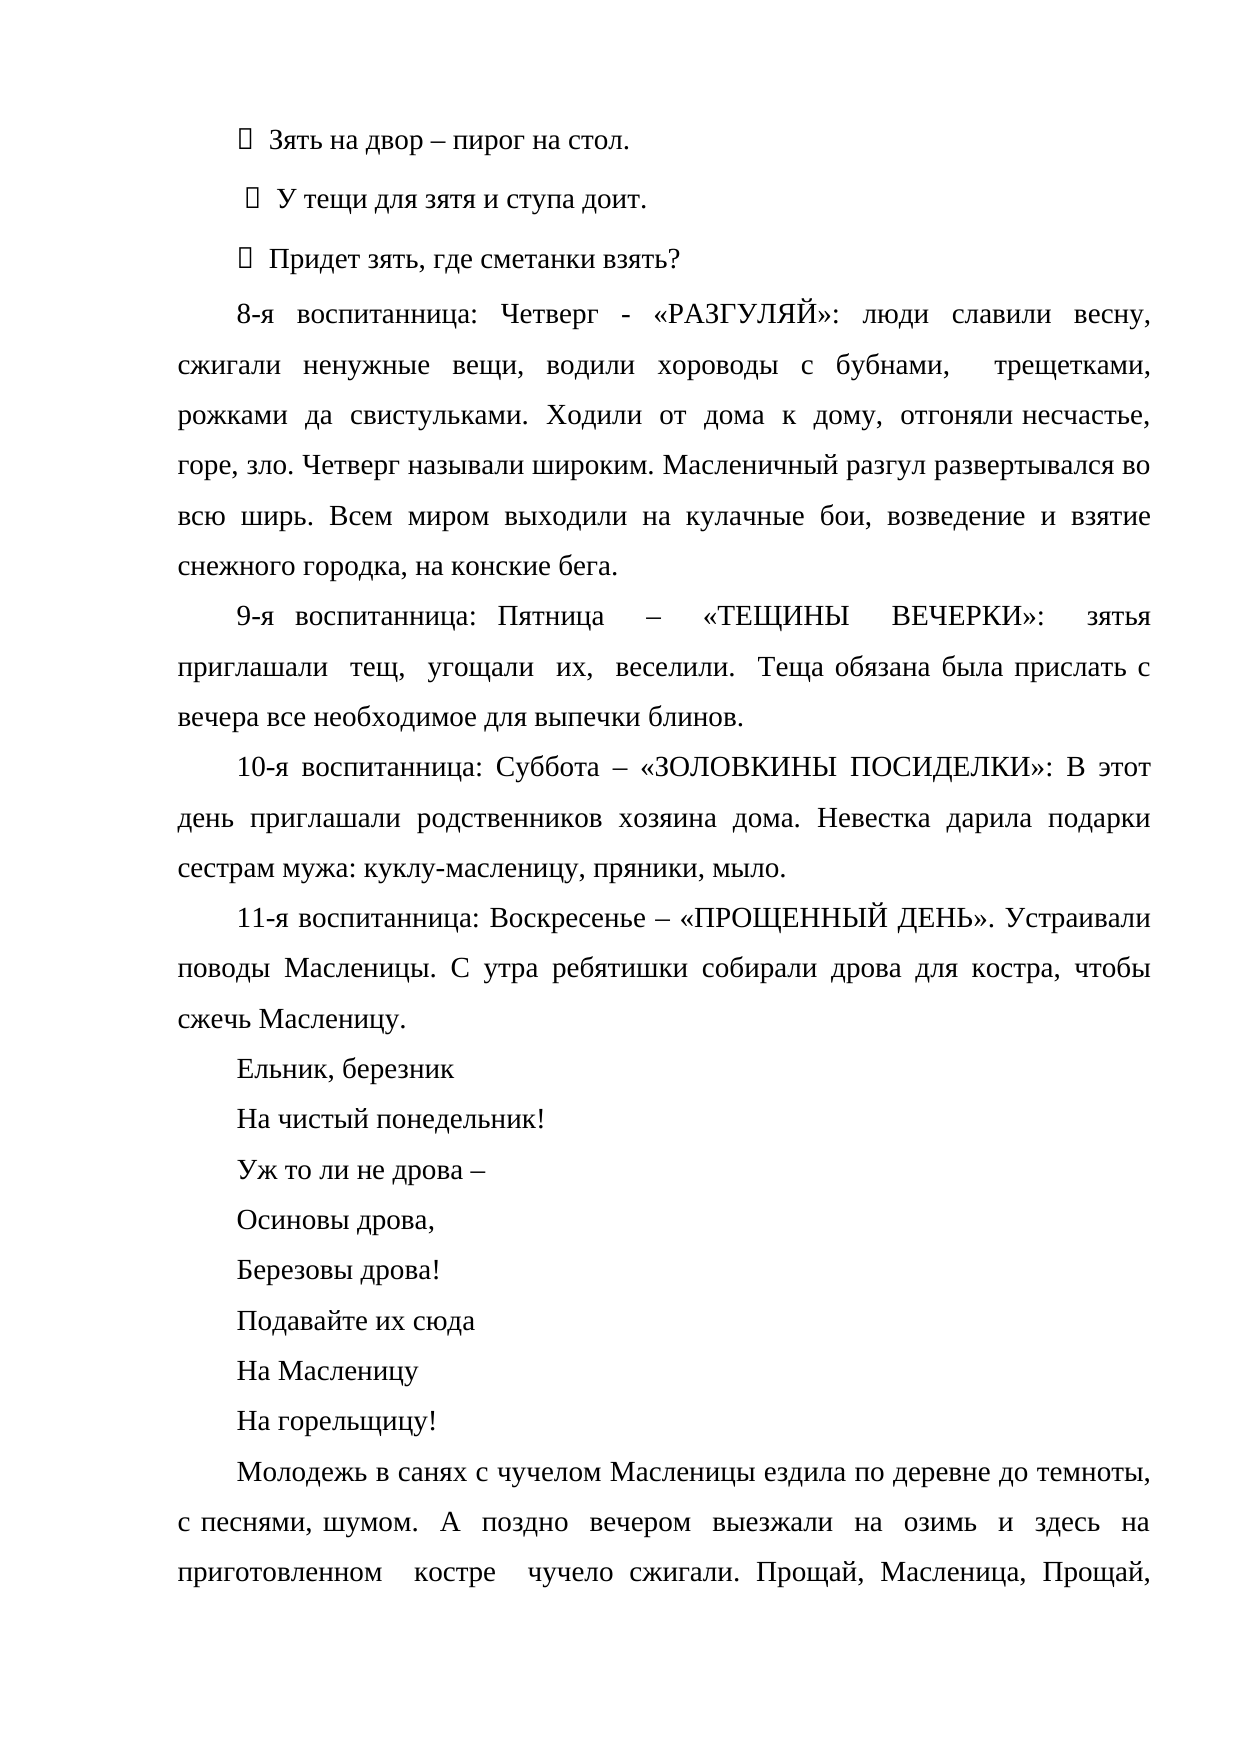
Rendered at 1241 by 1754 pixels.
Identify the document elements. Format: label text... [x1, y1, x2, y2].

text Уж то ли не дрова – [177, 1152, 1152, 1185]
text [177, 1454, 1152, 1588]
text Березовы дрова! [177, 1252, 1152, 1286]
text На чистый понедельник! [177, 1102, 1152, 1135]
text На Масленицу [177, 1353, 1152, 1387]
text Осиновы дрова, [177, 1202, 1152, 1236]
text Ельник, березник [177, 1051, 1152, 1085]
text Подавайте их сюда [177, 1303, 1152, 1336]
text 8-я воспитанница: Четверг - «РАЗГУЛЯЙ»: люди славили весну, сжигали ненужные вещи, водили хороводы с бубнами, трещетками, рожками да свистульками. Ходили от дома к дому, отгоняли несчастье, горе, зло. Четверг называли широким. Масленичный разгул развертывался во всю ширь. Всем миром выходили на кулачные бои, возведение и взятие снежного городка, на конские бега. [177, 297, 1152, 582]
text  Зять на двор – пирог на стол. [177, 118, 1152, 158]
text 10-я воспитанница: Суббота – «ЗОЛОВКИНЫ ПОСИДЕЛКИ»: В этот день приглашали родственников хозяина дома. Невестка дарила подарки сестрам мужа: куклу-масленицу, пряники, мыло. [177, 749, 1152, 883]
text  Придет зять, где сметанки взять? [177, 237, 1152, 277]
text 11-я воспитанница: Воскресенье – «ПРОЩЕННЫЙ ДЕНЬ». Устраивали поводы Масленицы. С утра ребятишки собирали дрова для костра, чтобы сжечь Масленицу. [177, 900, 1152, 1034]
text 9-я воспитанница: Пятница – «ТЕЩИНЫ ВЕЧЕРКИ»: зятья приглашали тещ, угощали их, веселили. Теща обязана была прислать с вечера все необходимое для выпечки блинов. [177, 598, 1152, 733]
text  У тещи для зятя и ступа доит. [177, 178, 1152, 217]
text На горельщицу! [177, 1403, 1152, 1437]
